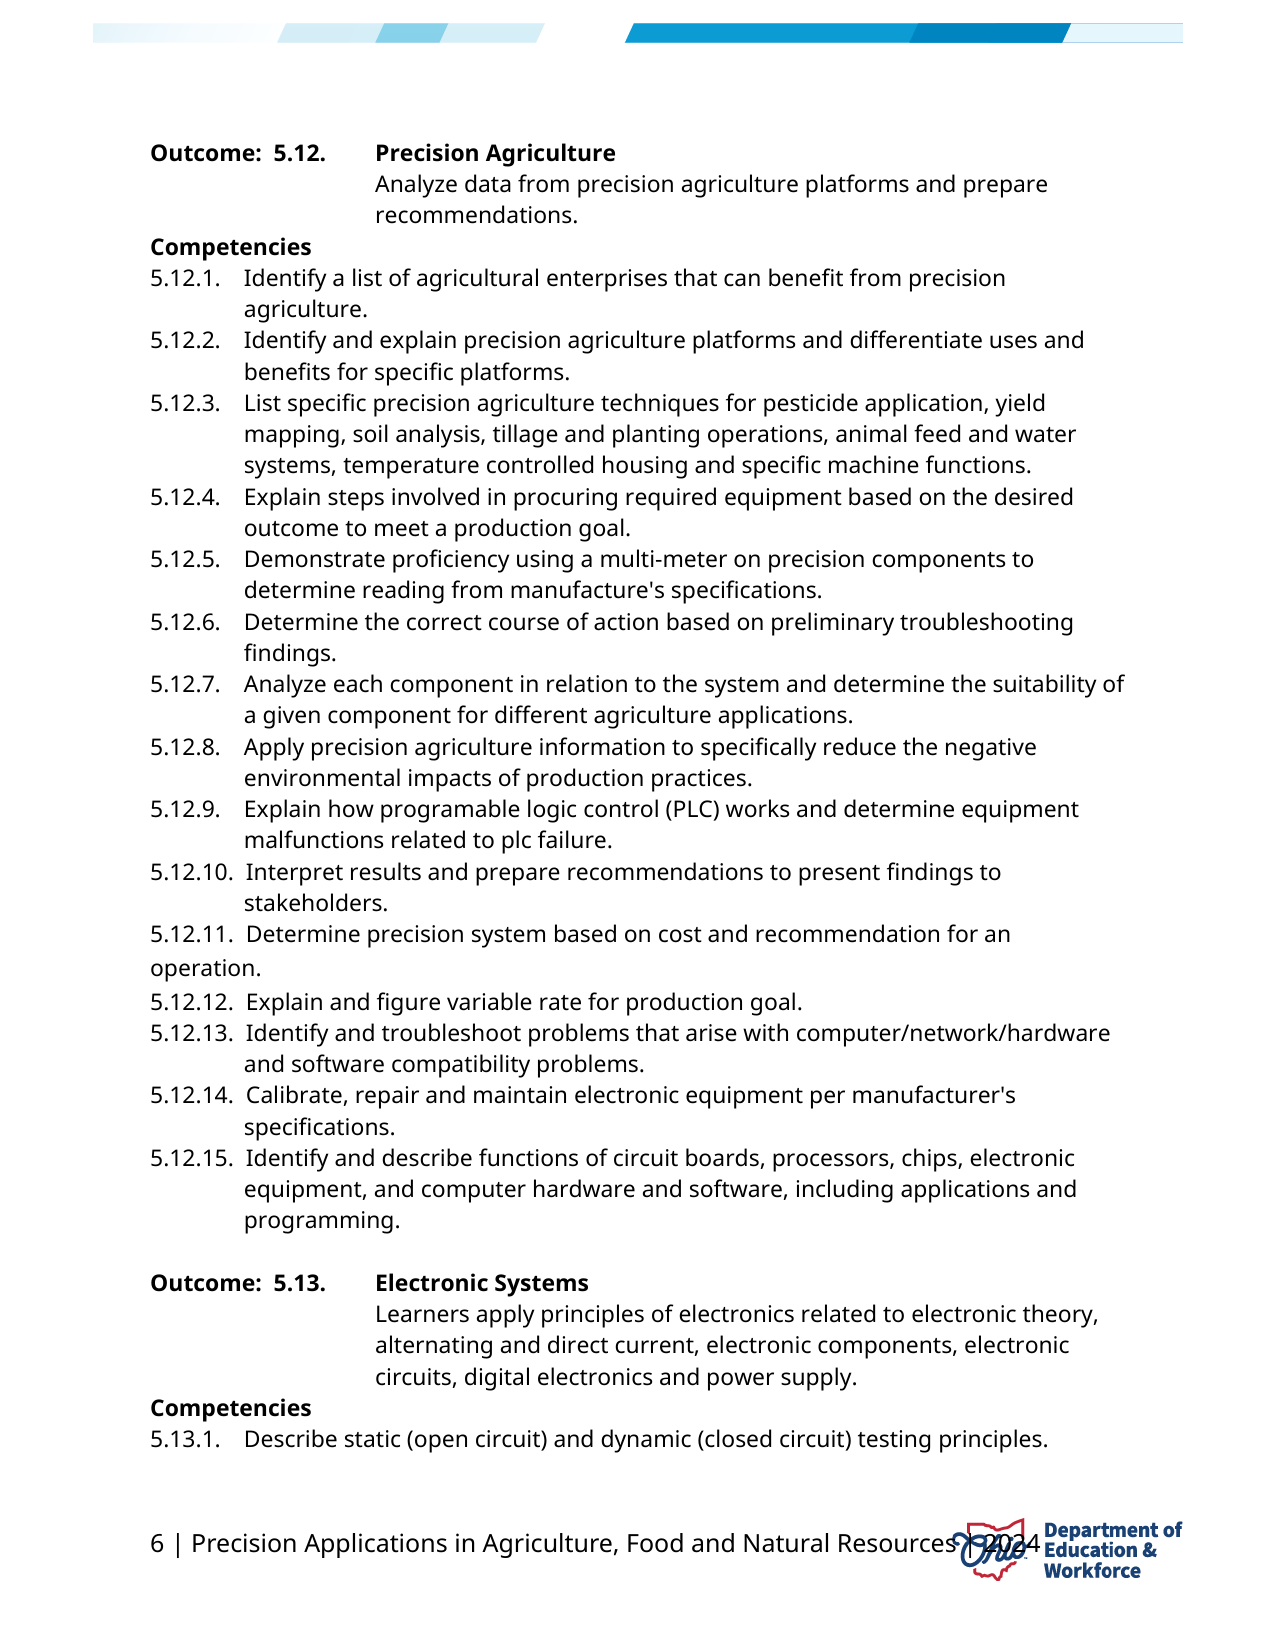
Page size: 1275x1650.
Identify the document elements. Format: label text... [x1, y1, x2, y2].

text 5.12.7. Analyze each component in relation to the system and determine the suitability of a given component for different agriculture applications. [150, 668, 1125, 730]
text 5.12.5. Demonstrate proficiency using a multi-meter on precision components to determine reading from manufacture's specifications. [150, 543, 1125, 605]
picture [8, 0, 1267, 1619]
text 5.13.1. Describe static (open circuit) and dynamic (closed circuit) testing principles. [150, 1423, 1125, 1454]
text 5.12.1. Identify a list of agricultural enterprises that can benefit from precision agriculture. [150, 262, 1125, 324]
text 5.12.4. Explain steps involved in procuring required equipment based on the desired outcome to meet a production goal. [150, 480, 1125, 543]
text 5.12.12. Explain and figure variable rate for production goal. [150, 985, 1125, 1017]
text Learners apply principles of electronics related to electronic theory, alternating and direct current, electronic components, electronic circuits, digital electronics and power supply. [375, 1298, 1125, 1392]
text Analyze data from precision agriculture platforms and prepare recommendations. [375, 168, 1125, 230]
text 5.12.15. Identify and describe functions of circuit boards, processors, chips, electronic equipment, and computer hardware and software, including applications and programming. [150, 1142, 1125, 1235]
text Competencies [150, 1392, 1125, 1423]
text 5.12.9. Explain how programable logic control (PLC) works and determine equipment malfunctions related to plc failure. [150, 793, 1125, 855]
text 5.12.3. List specific precision agriculture techniques for pesticide application, yield mapping, soil analysis, tillage and planting operations, animal feed and water systems, temperature controlled housing and specific machine functions. [150, 387, 1125, 480]
text 5.12.6. Determine the correct course of action based on preliminary troubleshooting findings. [150, 605, 1125, 668]
text 5.12.13. Identify and troubleshoot problems that arise with computer/network/hardware and software compatibility problems. [150, 1017, 1125, 1079]
text Competencies [150, 230, 1125, 262]
text 5.12.10. Interpret results and prepare recommendations to present findings to stakeholders. [150, 855, 1125, 918]
text Outcome: 5.12. Precision Agriculture [150, 137, 1125, 168]
text Outcome: 5.13. Electronic Systems [150, 1267, 1125, 1298]
text 5.12.11. Determine precision system based on cost and recommendation for an operation. [150, 918, 1125, 983]
text 5.12.14. Calibrate, repair and maintain electronic equipment per manufacturer's specifications. [150, 1079, 1125, 1142]
text 5.12.8. Apply precision agriculture information to specifically reduce the negative environmental impacts of production practices. [150, 730, 1125, 793]
text 5.12.2. Identify and explain precision agriculture platforms and differentiate uses and benefits for specific platforms. [150, 324, 1125, 387]
